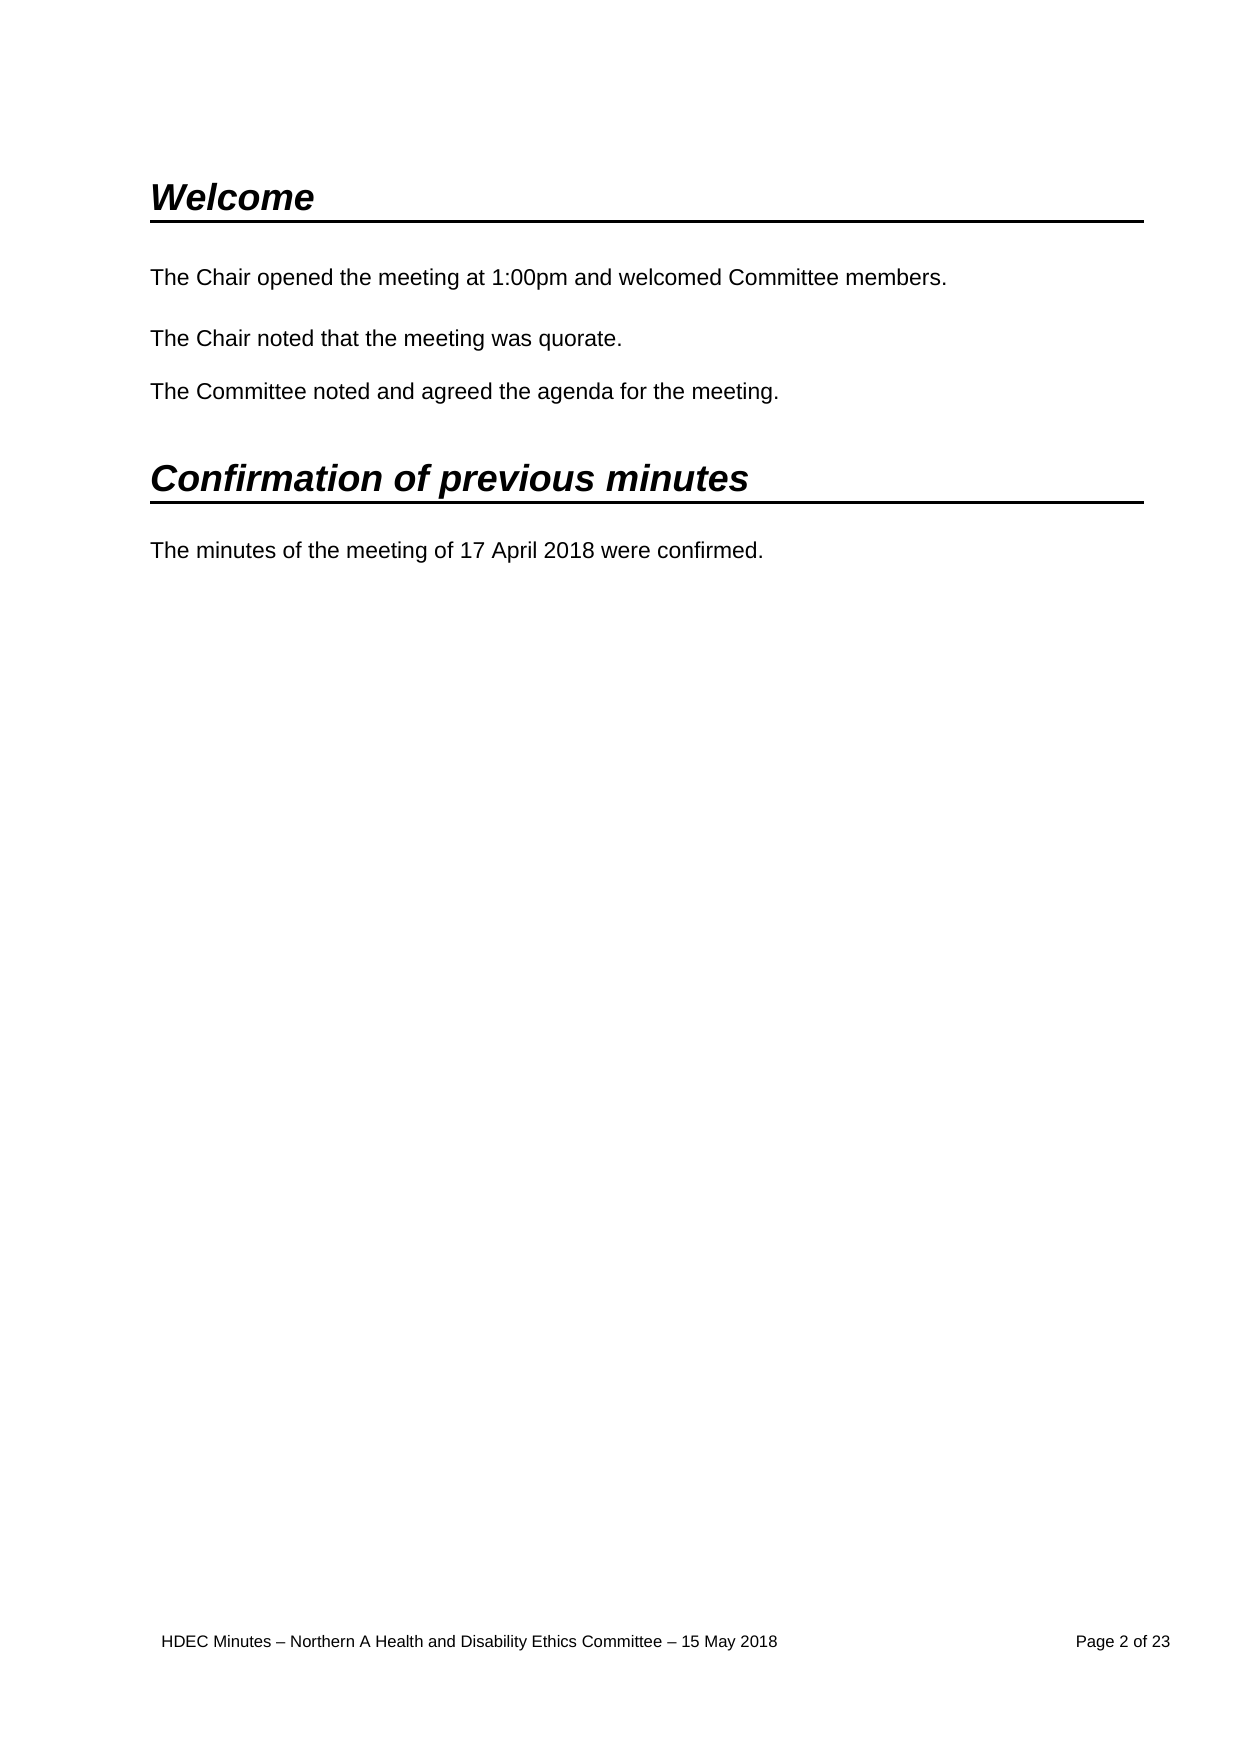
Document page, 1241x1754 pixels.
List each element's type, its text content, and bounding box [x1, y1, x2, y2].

subtitle Confirmation of previous minutes [150, 456, 1144, 501]
text The Chair noted that the meeting was quorate. [150, 325, 1144, 352]
text The minutes of the meeting of 17 April 2018 were confirmed. [150, 537, 1144, 563]
subtitle Welcome [150, 175, 1144, 220]
text The Chair opened the meeting at 1:00pm and welcomed Committee members. [150, 264, 1144, 291]
text The Committee noted and agreed the agenda for the meeting. [150, 378, 1144, 404]
